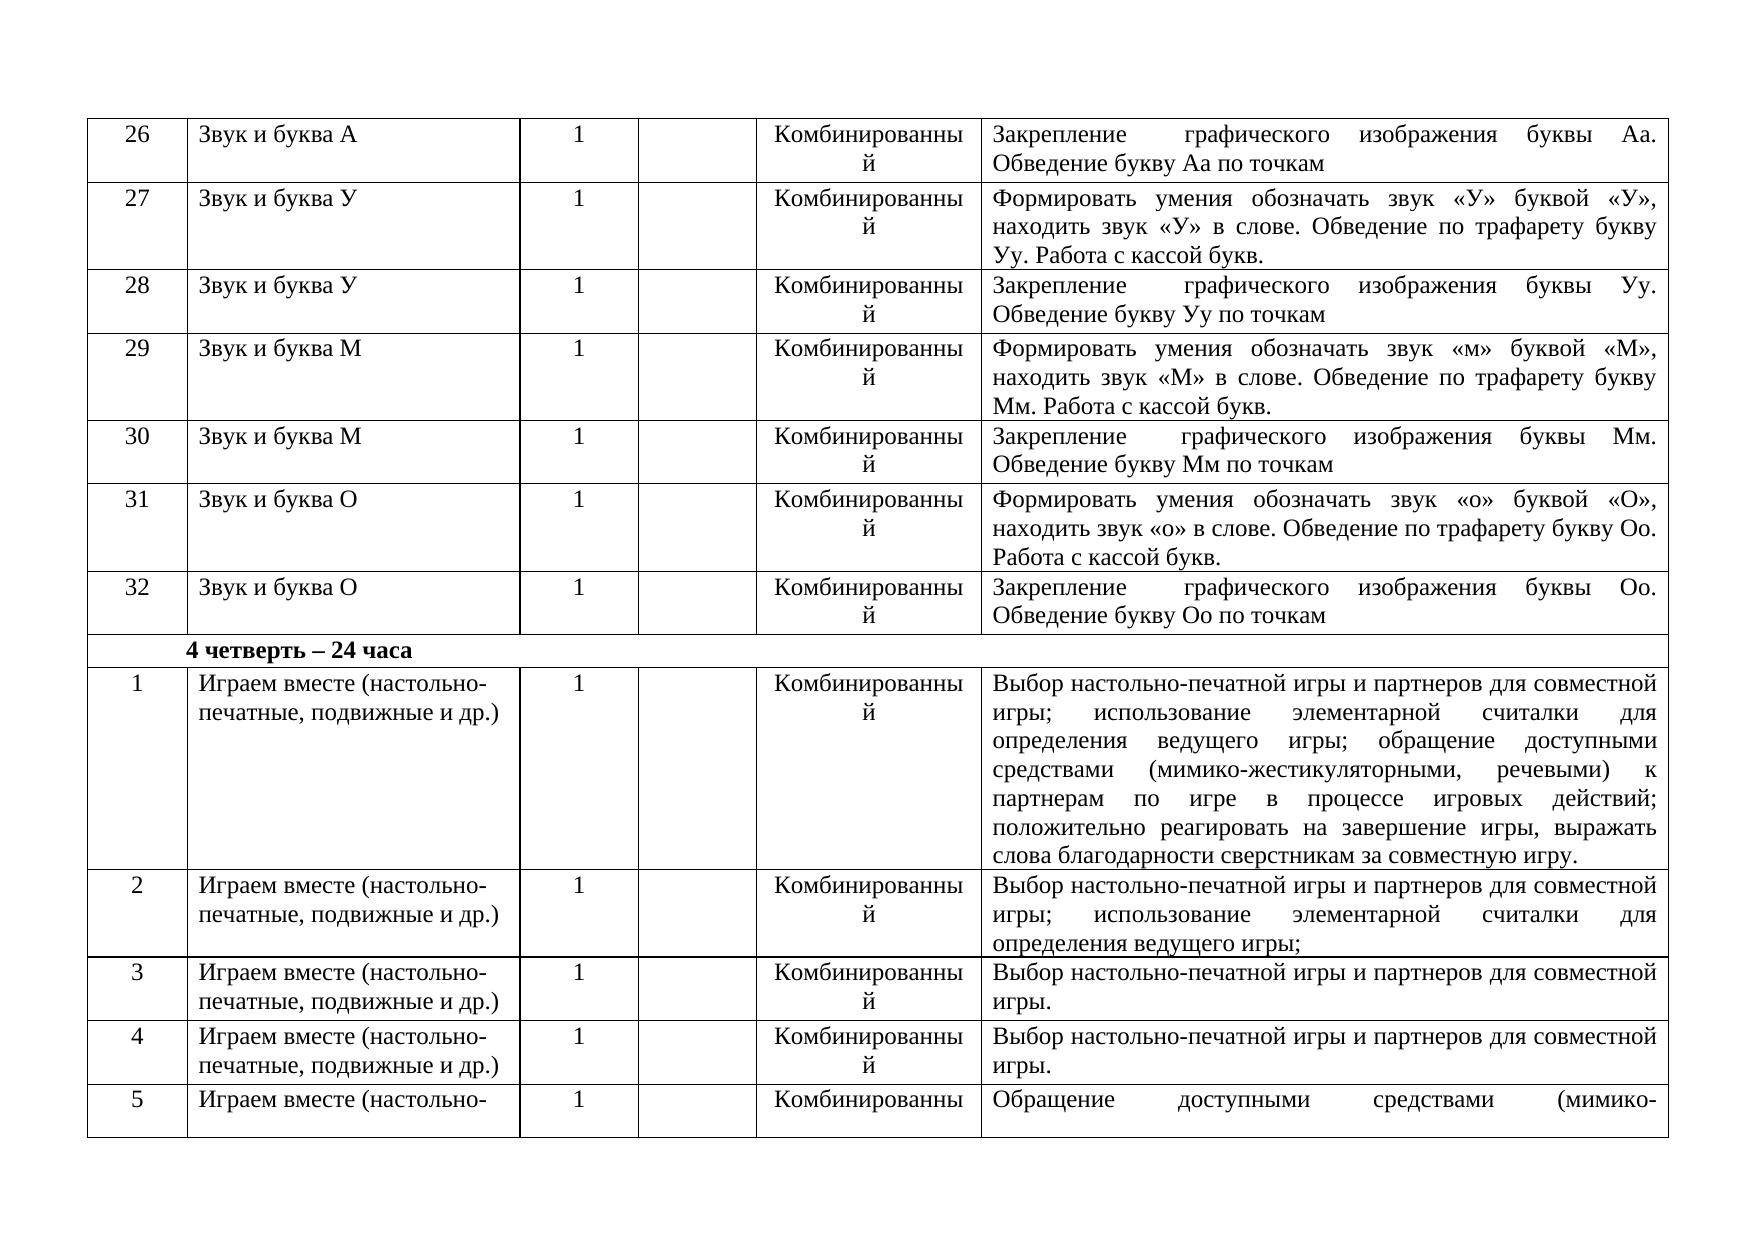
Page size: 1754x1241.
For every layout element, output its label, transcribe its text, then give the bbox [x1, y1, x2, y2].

table_cell 4 [88, 1021, 187, 1083]
table_cell 26 [88, 119, 187, 182]
table_cell [639, 270, 756, 332]
table_cell Закрепление графического изображения буквы Мм. Обведение букву Мм по точкам [982, 421, 1668, 483]
table_cell Комбинированный [757, 421, 981, 483]
table_cell 29 [88, 334, 187, 420]
table_cell Звук и буква М [188, 421, 519, 483]
table_cell Закрепление графического изображения буквы Уу. Обведение букву Уу по точкам [982, 270, 1668, 332]
table_cell Формировать умения обозначать звук «о» буквой «О», находить звук «о» в слове. Обведение по трафарету букву Оо. Работа с кассой букв. [1221, 484, 1668, 571]
table_cell 1 [521, 572, 638, 634]
table_cell Играем вместе (настольно-печатные, подвижные и др.) [188, 870, 519, 956]
table_cell Играем вместе (настольно-печатные, подвижные и др.) [188, 668, 519, 869]
table_cell Звук и буква О [188, 572, 519, 634]
table_cell Закрепление графического изображения буквы Аа. Обведение букву Аа по точкам [982, 119, 1668, 182]
table_cell [639, 572, 756, 634]
table_cell Комбинированный [757, 484, 981, 571]
table_cell 2 [88, 870, 187, 956]
table_cell 1 [521, 334, 638, 420]
table_cell [639, 1021, 756, 1083]
table_cell Комбинированный [757, 572, 981, 634]
table_cell 1 [521, 421, 638, 483]
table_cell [188, 1085, 519, 1137]
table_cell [982, 1085, 1668, 1137]
table_cell [639, 183, 756, 269]
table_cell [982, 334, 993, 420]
table_cell 4 четверть – 24 часа [88, 635, 1668, 667]
table_cell Комбинированный [757, 334, 981, 420]
table_cell 1 [521, 119, 638, 182]
table_cell Комбинированный [757, 958, 981, 1020]
table_cell [639, 870, 756, 956]
table_cell Комбинированный [757, 1021, 981, 1083]
table_cell Формировать умения обозначать звук «У» буквой «У», находить звук «У» в слове. Обведение по трафарету букву Уу. Работа с кассой букв. [1264, 183, 1668, 269]
table_cell [639, 484, 756, 571]
table_cell [639, 334, 756, 420]
table_cell [639, 421, 756, 483]
table_cell Звук и буква О [188, 484, 519, 571]
table_cell 1 [521, 1021, 638, 1083]
table_cell 3 [88, 958, 187, 1020]
table_cell 1 [88, 668, 187, 869]
table_cell 1 [521, 1085, 638, 1137]
table_cell Выбор настольно-печатной игры и партнеров для совместной игры; использование элементарной считалки для определения ведущего игры; обращение доступными средствами (мимико-жестикуляторными, речевыми) к партнерам по игре в процессе игровых действий; положительно реагировать на завершение игры, выражать слова благодарности сверстникам за совместную игру. [982, 668, 1668, 869]
table_cell Комбинированный [757, 1085, 981, 1137]
table_cell 1 [521, 958, 638, 1020]
table_cell 28 [88, 270, 187, 332]
table_cell Звук и буква А [188, 119, 519, 182]
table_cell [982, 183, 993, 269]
table_cell Закрепление графического изображения буквы Оо. Обведение букву Оо по точкам [982, 572, 1668, 634]
table_cell Комбинированный [757, 119, 981, 182]
table_cell Выбор настольно-печатной игры и партнеров для совместной игры. [982, 958, 1668, 1020]
table_cell [639, 668, 756, 869]
table_cell 1 [521, 183, 638, 269]
table_cell 30 [88, 421, 187, 483]
table_cell 1 [521, 270, 638, 332]
table_cell 1 [521, 668, 638, 869]
table_cell 27 [88, 183, 187, 269]
table_cell 1 [521, 484, 638, 571]
table_cell 32 [88, 572, 187, 634]
table_cell Звук и буква У [188, 183, 519, 269]
table_cell [639, 1085, 756, 1137]
table_cell Играем вместе (настольно-печатные, подвижные и др.) [188, 1021, 519, 1083]
table_cell Играем вместе (настольно-печатные, подвижные и др.) [188, 958, 519, 1020]
table_cell [639, 119, 756, 182]
table_cell [639, 958, 756, 1020]
table_cell Выбор настольно-печатной игры и партнеров для совместной игры. [982, 1021, 1668, 1083]
table_cell Формировать умения обозначать звук «м» буквой «М», находить звук «М» в слове. Обведение по трафарету букву Мм. Работа с кассой букв. [1272, 334, 1668, 420]
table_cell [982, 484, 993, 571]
table_cell Звук и буква М [188, 334, 519, 420]
table_cell 31 [88, 484, 187, 571]
table_cell Комбинированный [757, 270, 981, 332]
table_cell Выбор настольно-печатной игры и партнеров для совместной игры; использование элементарной считалки для определения ведущего игры; [982, 870, 1668, 956]
table_cell Комбинированный [757, 668, 981, 869]
table_cell Комбинированный [757, 870, 981, 956]
table_cell 5 [88, 1085, 187, 1137]
table_cell Комбинированный [757, 183, 981, 269]
table_cell 1 [521, 870, 638, 956]
table_cell Звук и буква У [188, 270, 519, 332]
